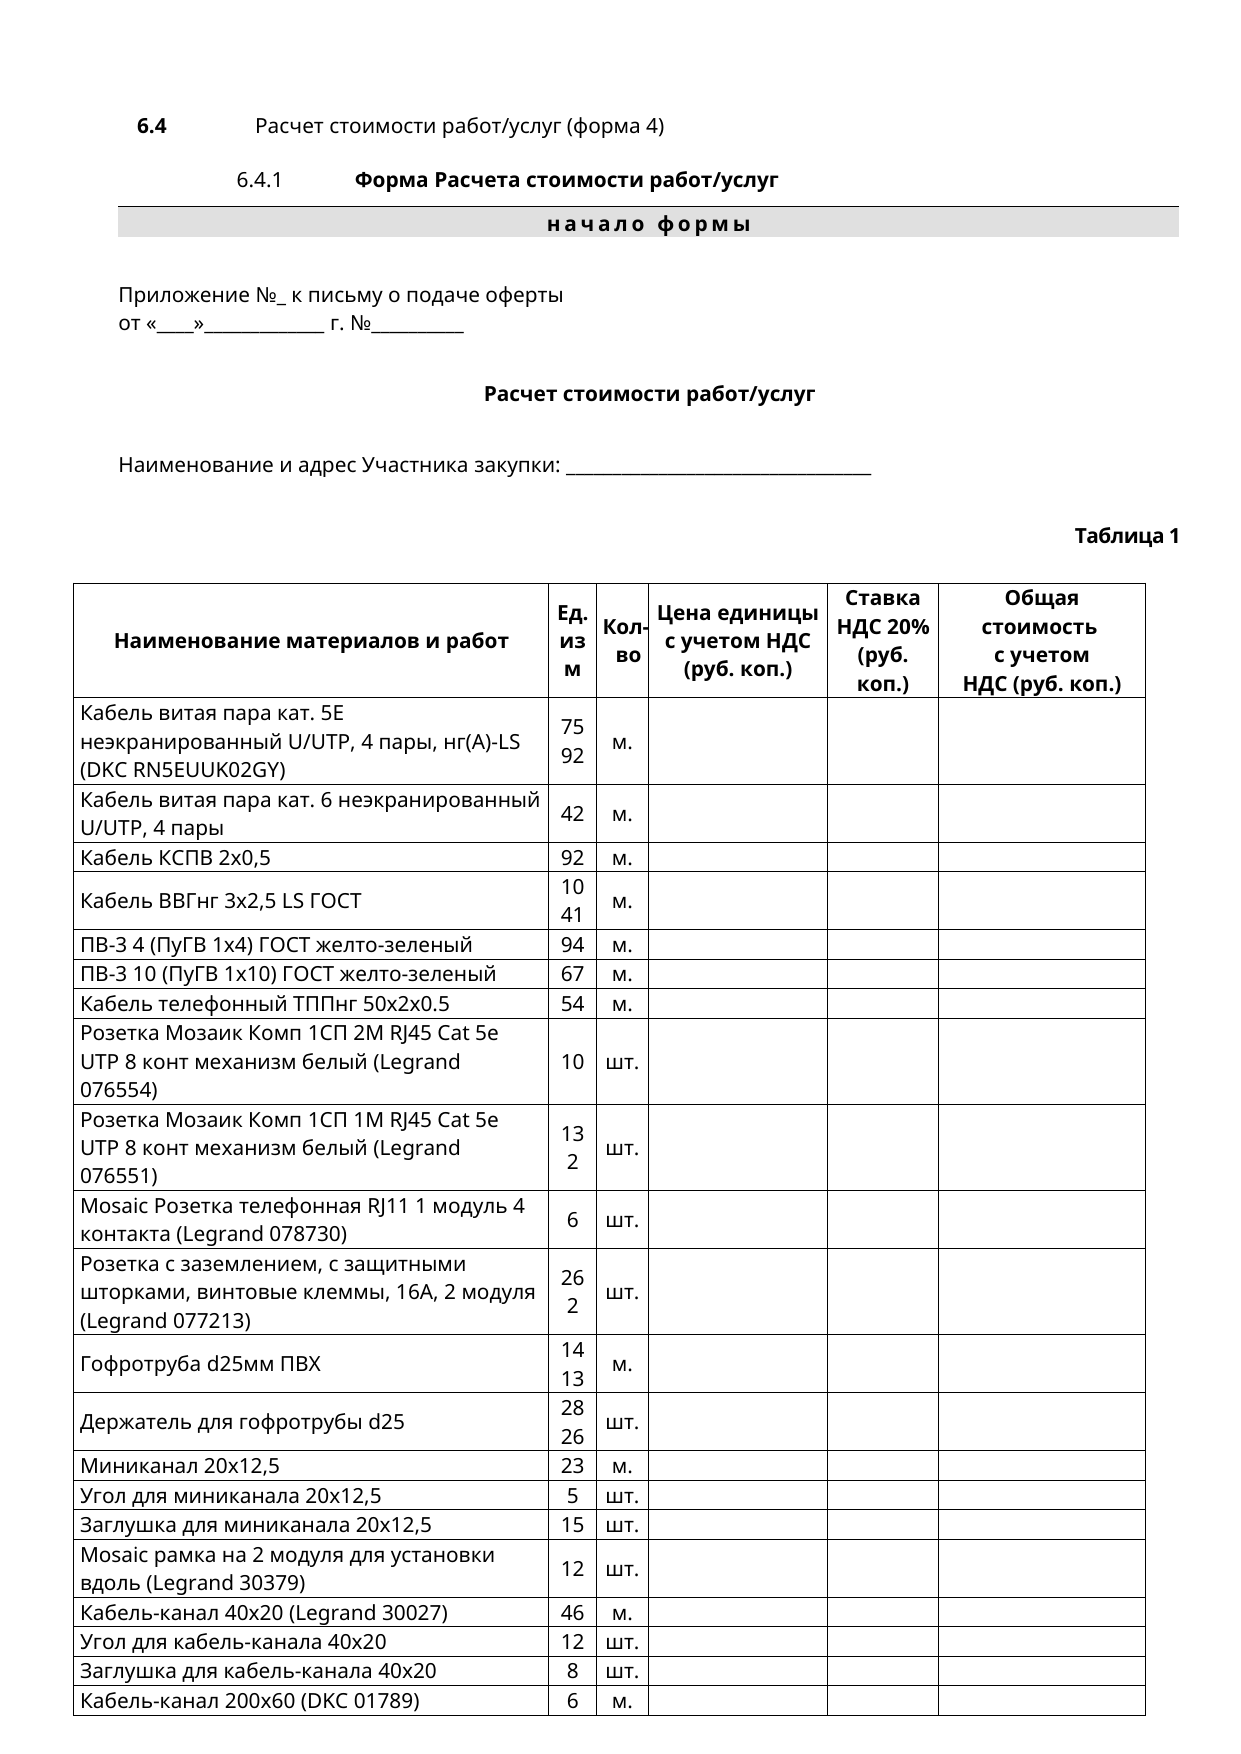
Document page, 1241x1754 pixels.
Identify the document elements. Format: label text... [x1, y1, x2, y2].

table_cell [939, 843, 1145, 871]
table_header Наименование материалов и работ [74, 584, 548, 697]
table_cell [649, 872, 827, 929]
table_cell [649, 1019, 827, 1104]
table_cell 5 [549, 1481, 596, 1509]
table_cell Кабель витая пара кат. 6 неэкранированный U/UTP, 4 пары [74, 785, 548, 842]
table_cell [649, 1598, 827, 1626]
table_cell шт. [597, 1393, 648, 1450]
table_cell [649, 698, 827, 784]
table_cell [828, 1540, 938, 1597]
list Форма Расчета стоимости работ/услуг [236, 165, 1181, 193]
table_cell ПВ-3 4 (ПуГВ 1х4) ГОСТ желто-зеленый [74, 930, 548, 958]
table_cell шт. [597, 1657, 648, 1685]
table_cell [649, 1335, 827, 1392]
table_cell [828, 1481, 938, 1509]
table_cell [649, 989, 827, 1017]
table_cell Угол для кабель-канала 40х20 [74, 1627, 548, 1656]
table_cell [828, 1191, 938, 1248]
table_cell [939, 1451, 1145, 1480]
table_cell [939, 1540, 1145, 1597]
table_cell [828, 1598, 938, 1626]
table_cell шт. [597, 1540, 648, 1597]
table_cell ПВ-3 10 (ПуГВ 1х10) ГОСТ желто-зеленый [74, 960, 548, 988]
table_cell [828, 785, 938, 842]
table_cell 6 [549, 1191, 596, 1248]
table_cell шт. [597, 1191, 648, 1248]
table_cell 15 [549, 1510, 596, 1539]
table_cell Кабель ВВГнг 3х2,5 LS ГОСТ [74, 872, 548, 929]
table_cell м. [597, 843, 648, 871]
text начало формы [118, 207, 1179, 237]
table_cell [649, 1191, 827, 1248]
table_cell [939, 1019, 1145, 1104]
table_header Общая стоимость с учетом НДС (руб. коп.) [939, 584, 1145, 697]
table_cell 23 [549, 1451, 596, 1480]
table_cell 6 [549, 1686, 596, 1714]
table_cell [939, 1657, 1145, 1685]
table_cell м. [597, 1598, 648, 1626]
table_cell 10 [549, 1019, 596, 1104]
table_cell [649, 843, 827, 871]
table_cell [828, 698, 938, 784]
table_cell 67 [549, 960, 596, 988]
table_cell [649, 1657, 827, 1685]
table_cell 132 [549, 1105, 596, 1190]
table_cell м. [597, 930, 648, 958]
table_cell 7592 [549, 698, 596, 784]
table_header Ед. изм [549, 584, 596, 697]
table_cell [828, 1686, 938, 1714]
table_cell [828, 1019, 938, 1104]
table_cell Кабель КСПВ 2х0,5 [74, 843, 548, 871]
table_cell [939, 785, 1145, 842]
table_cell 94 [549, 930, 596, 958]
table_cell [649, 1510, 827, 1539]
table_cell [649, 1481, 827, 1509]
table_cell [828, 843, 938, 871]
table_cell [939, 1249, 1145, 1334]
table_cell Розетка Мозаик Комп 1СП 2М RJ45 Cat 5e UTP 8 конт механизм белый (Legrand 076554) [74, 1019, 548, 1104]
table_cell [649, 1451, 827, 1480]
table_cell [828, 1335, 938, 1392]
table_cell [649, 1249, 827, 1334]
table_cell [939, 960, 1145, 988]
table_cell Гофротруба d25мм ПВХ [74, 1335, 548, 1392]
table_cell [939, 1481, 1145, 1509]
table_cell м. [597, 1335, 648, 1392]
table_cell 12 [549, 1540, 596, 1597]
table_cell 54 [549, 989, 596, 1017]
table_cell 262 [549, 1249, 596, 1334]
table_cell [649, 1540, 827, 1597]
table_cell 2826 [549, 1393, 596, 1450]
table_cell Угол для миниканала 20x12,5 [74, 1481, 548, 1509]
text Таблица 1 [118, 521, 1181, 550]
table_cell Розетка с заземлением, с защитными шторками, винтовые клеммы, 16А, 2 модуля (Legrand 077213) [74, 1249, 548, 1334]
table_cell [939, 1335, 1145, 1392]
table_cell м. [597, 785, 648, 842]
table_cell [939, 930, 1145, 958]
subtitle Расчет стоимости работ/услуг (форма 4) [137, 111, 1181, 140]
table_cell Держатель для гофротрубы d25 [74, 1393, 548, 1450]
table_cell Кабель-канал 40x20 (Legrand 30027) [74, 1598, 548, 1626]
text Приложение №_ к письму о подаче оферты от «____»_____________ г. №__________ [118, 280, 1181, 337]
table_cell [828, 960, 938, 988]
table_cell Миниканал 20x12,5 [74, 1451, 548, 1480]
table_cell [939, 872, 1145, 929]
table_cell [828, 1105, 938, 1190]
table_cell шт. [597, 1510, 648, 1539]
table_cell м. [597, 872, 648, 929]
table_cell 1041 [549, 872, 596, 929]
text Наименование и адрес Участника закупки: _________________________________ [118, 450, 1181, 479]
table_cell шт. [597, 1481, 648, 1509]
table_cell м. [597, 989, 648, 1017]
table_cell м. [597, 698, 648, 784]
table_cell [649, 930, 827, 958]
table_cell Mosaic Розетка телефонная RJ11 1 модуль 4 контакта (Legrand 078730) [74, 1191, 548, 1248]
table_cell [828, 872, 938, 929]
table_cell [649, 785, 827, 842]
table_cell 92 [549, 843, 596, 871]
table_header Кол-во [597, 584, 648, 697]
table_cell Кабель витая пара кат. 5E неэкранированный U/UTP, 4 пары, нг(А)-LS (DKC RN5EUUK02GY) [74, 698, 548, 784]
table_cell шт. [597, 1105, 648, 1190]
table_cell [939, 1510, 1145, 1539]
table_cell Кабель телефонный ТППнг 50х2х0.5 [74, 989, 548, 1017]
table_header Цена единицы с учетом НДС (руб. коп.) [649, 584, 827, 697]
table_cell [939, 1627, 1145, 1656]
table_cell м. [597, 1686, 648, 1714]
table_cell шт. [597, 1019, 648, 1104]
table_cell м. [597, 960, 648, 988]
table_cell [939, 698, 1145, 784]
table_cell [649, 1105, 827, 1190]
table_cell 42 [549, 785, 596, 842]
table_cell 46 [549, 1598, 596, 1626]
table_cell 12 [549, 1627, 596, 1656]
table_cell [939, 1598, 1145, 1626]
table_cell [939, 1191, 1145, 1248]
table_cell [939, 989, 1145, 1017]
table_cell шт. [597, 1627, 648, 1656]
table_cell [939, 1393, 1145, 1450]
table_cell Mosaic рамка на 2 модуля для установки вдоль (Legrand 30379) [74, 1540, 548, 1597]
table_cell 8 [549, 1657, 596, 1685]
table_cell [828, 1657, 938, 1685]
table_cell [649, 960, 827, 988]
table_cell м. [597, 1451, 648, 1480]
table_cell [649, 1627, 827, 1656]
table_cell [828, 1451, 938, 1480]
table_cell [649, 1686, 827, 1714]
table_cell [828, 1249, 938, 1334]
table_cell [828, 1393, 938, 1450]
table_cell 1413 [549, 1335, 596, 1392]
table_cell шт. [597, 1249, 648, 1334]
table_cell Кабель-канал 200х60 (DKC 01789) [74, 1686, 548, 1714]
table_cell [828, 1510, 938, 1539]
table_cell [828, 989, 938, 1017]
table_cell [939, 1105, 1145, 1190]
table_cell Розетка Мозаик Комп 1СП 1М RJ45 Cat 5e UTP 8 конт механизм белый (Legrand 076551) [74, 1105, 548, 1190]
table_cell [828, 930, 938, 958]
table_cell Заглушка для кабель-канала 40х20 [74, 1657, 548, 1685]
table_cell [939, 1686, 1145, 1714]
table_cell [828, 1627, 938, 1656]
table_header Ставка НДС 20% (руб. коп.) [828, 584, 938, 697]
table_cell [649, 1393, 827, 1450]
text Расчет стоимости работ/услуг [118, 379, 1181, 408]
table_cell Заглушка для миниканала 20x12,5 [74, 1510, 548, 1539]
